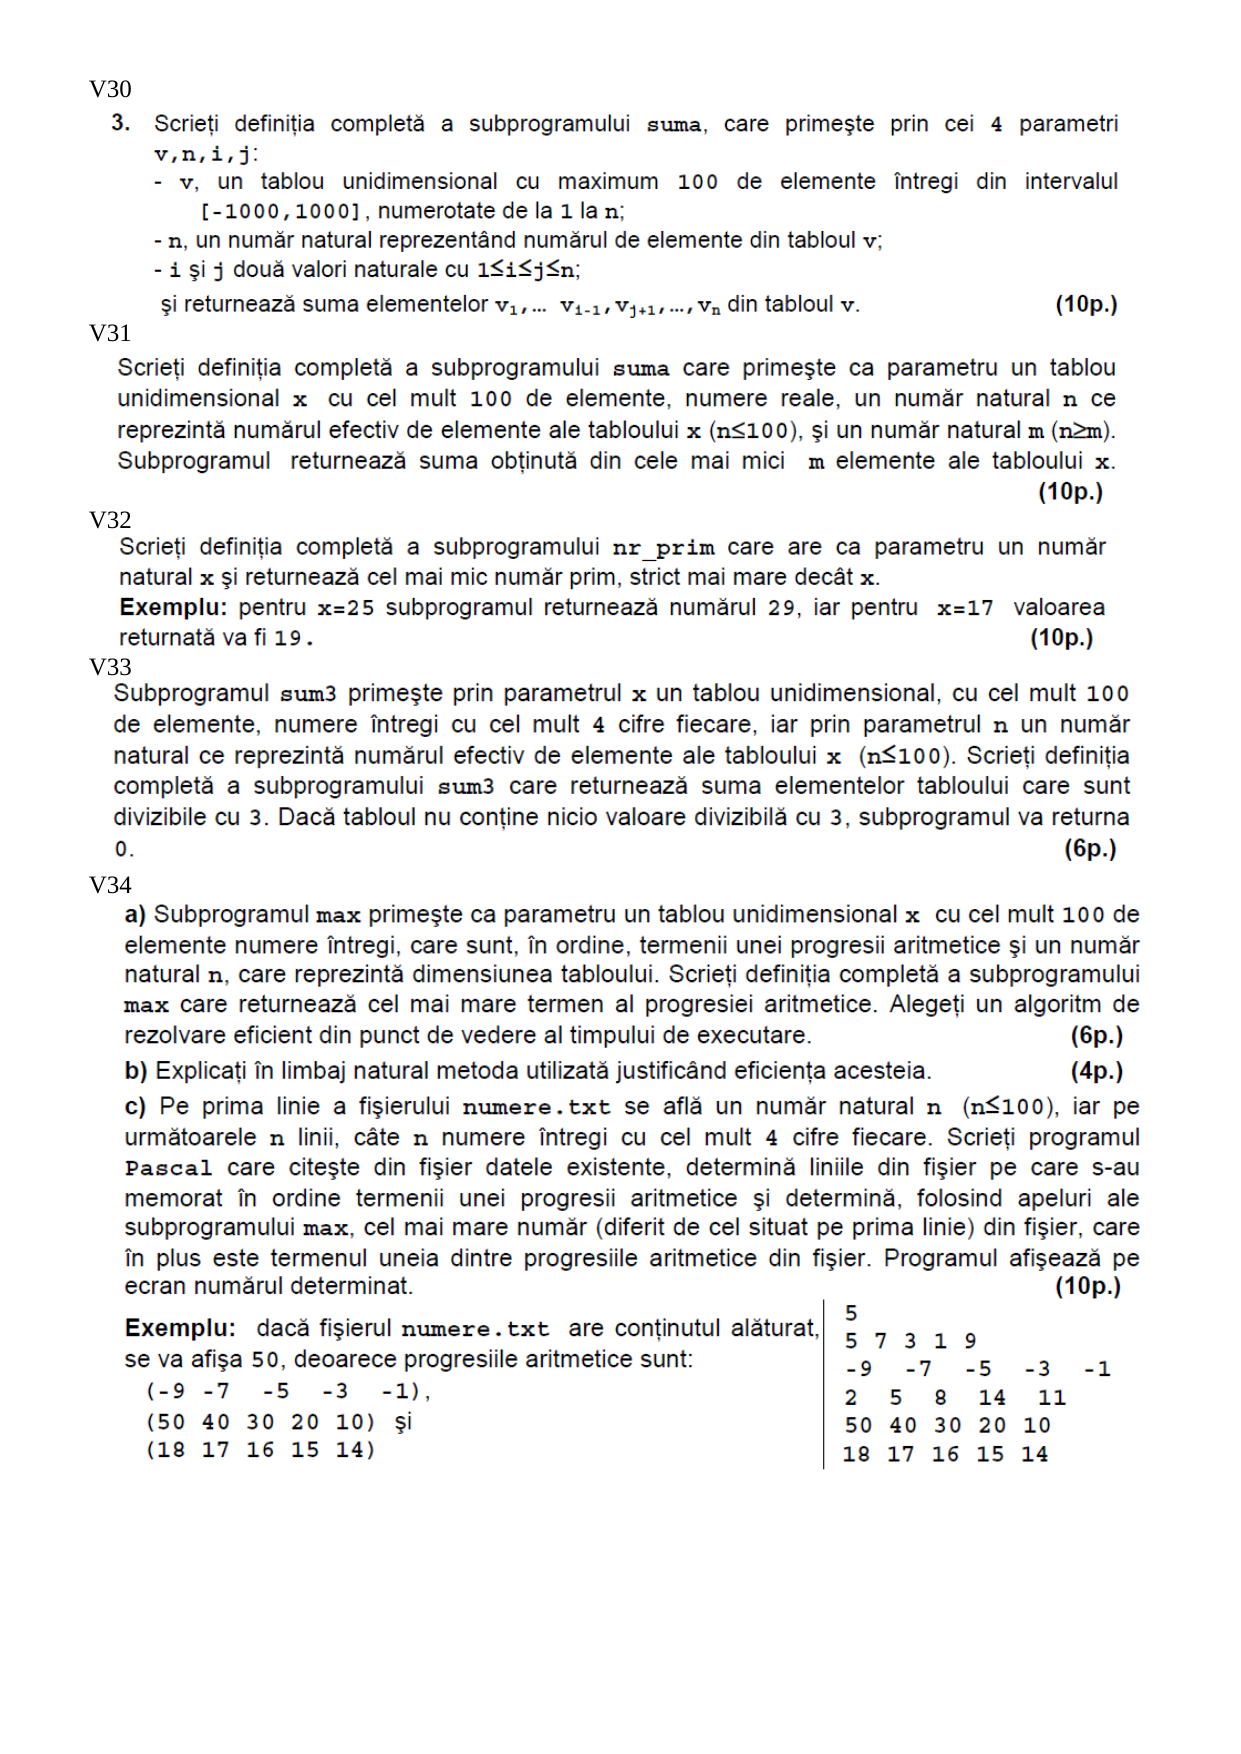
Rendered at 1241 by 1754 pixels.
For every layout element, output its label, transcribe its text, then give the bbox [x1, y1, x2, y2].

picture [88, 681, 1152, 871]
picture [88, 533, 1152, 653]
picture [88, 347, 1152, 505]
picture [88, 898, 1152, 1476]
picture [88, 102, 1152, 319]
